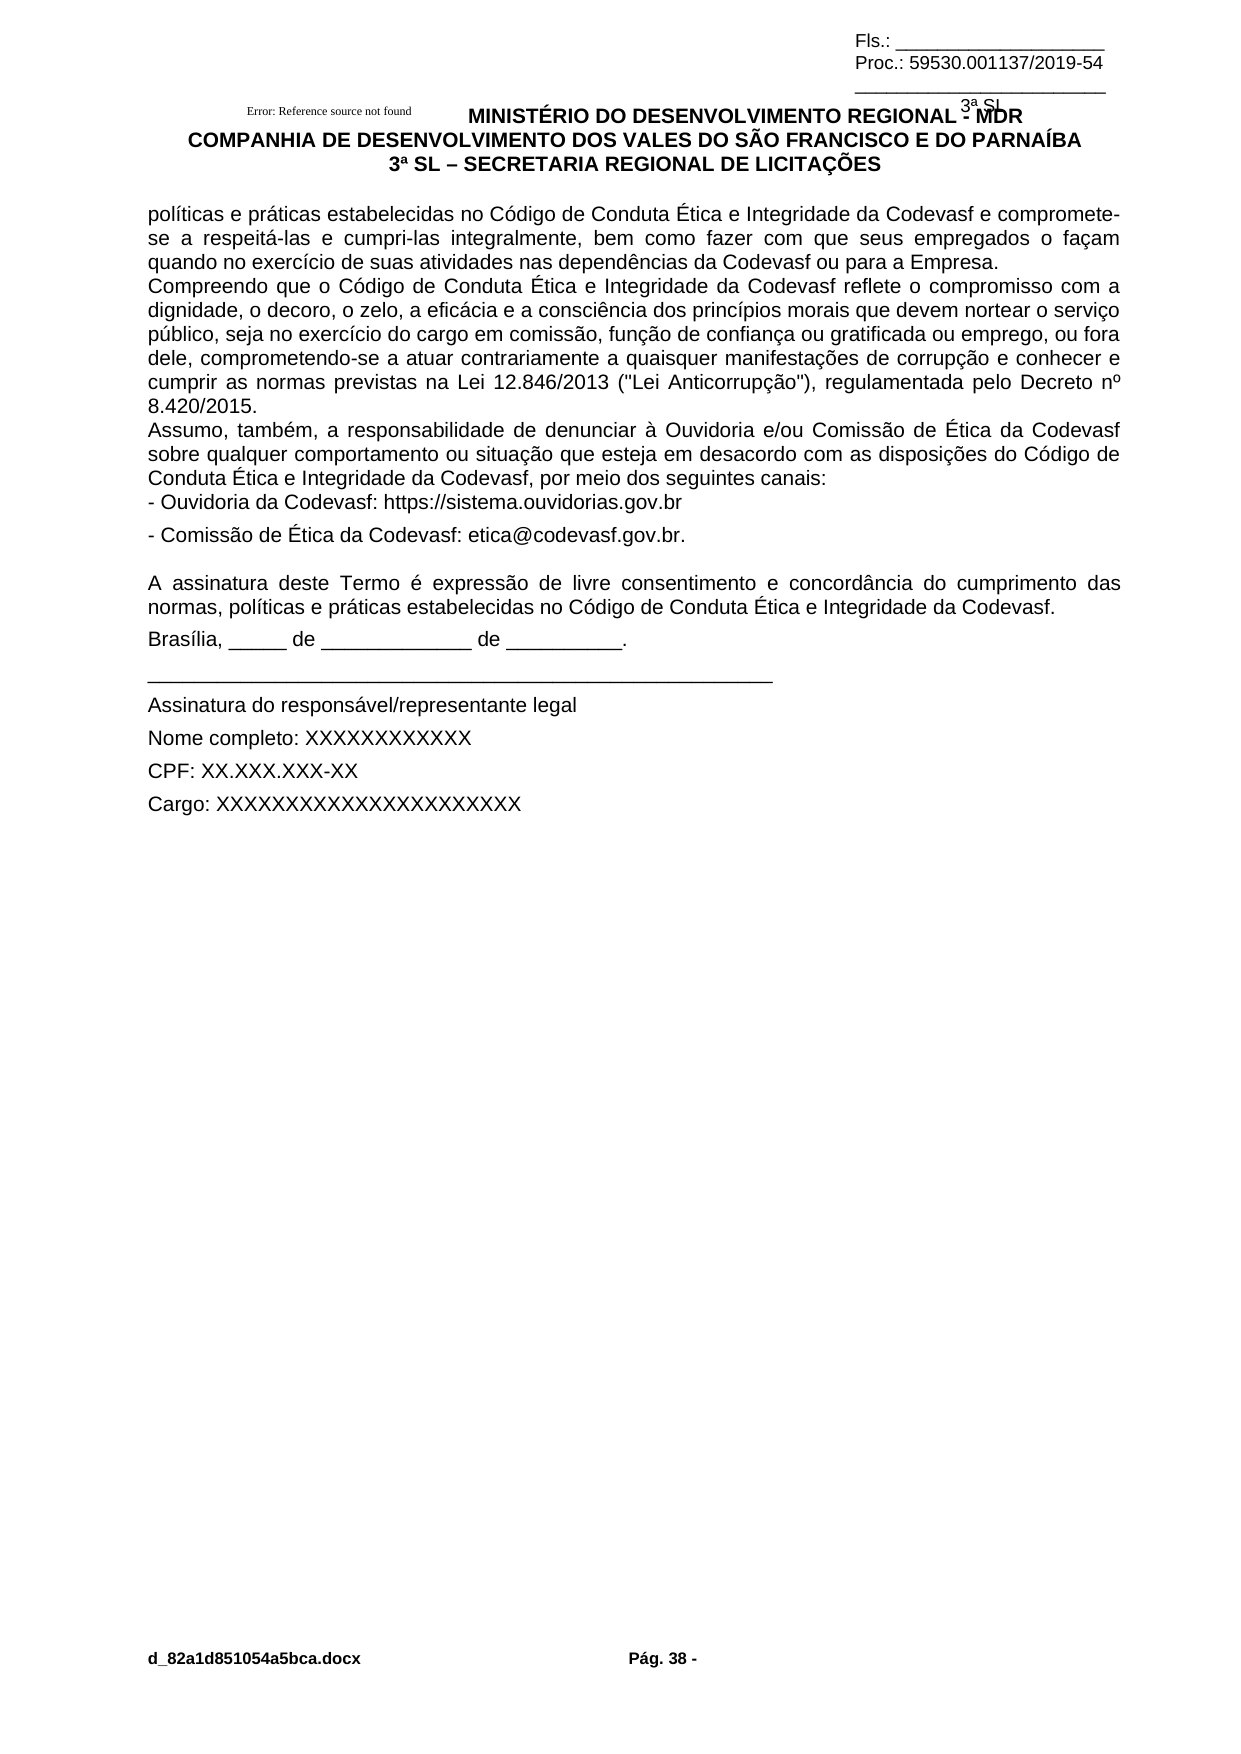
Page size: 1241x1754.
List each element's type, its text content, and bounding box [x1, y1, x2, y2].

text - Ouvidoria da Codevasf: https://sistema.ouvidorias.gov.br [148, 490, 1122, 514]
text CPF: XX.XXX.XXX-XX [148, 758, 1122, 782]
text Brasília, _____ de _____________ de __________. [148, 627, 1122, 651]
text Nome completo: XXXXXXXXXXXX [148, 726, 1122, 750]
text - Comissão de Ética da Codevasf: etica@codevasf.gov.br. [148, 523, 1122, 547]
text Compreendo que o Código de Conduta Ética e Integridade da Codevasf reflete o compromisso com a dignidade, o decoro, o zelo, a eficácia e a consciência dos princípios morais que devem nortear o serviço público, seja no exercício do cargo em comissão, função de confiança ou gratificada ou emprego, ou fora dele, comprometendo-se a atuar contrariamente a quaisquer manifestações de corrupção e conhecer e cumprir as normas previstas na Lei 12.846/2013 ("Lei Anticorrupção"), regulamentada pelo Decreto nº 8.420/2015. [148, 274, 1122, 418]
text A assinatura deste Termo é expressão de livre consentimento e concordância do cumprimento das normas, políticas e práticas estabelecidas no Código de Conduta Ética e Integridade da Codevasf. [148, 571, 1122, 618]
text Assumo, também, a responsabilidade de denunciar à Ouvidoria e/ou Comissão de Ética da Codevasf sobre qualquer comportamento ou situação que esteja em desacordo com as disposições do Código de Conduta Ética e Integridade da Codevasf, por meio dos seguintes canais: [148, 418, 1122, 490]
text Assinatura do responsável/representante legal [148, 693, 1122, 717]
text Cargo: XXXXXXXXXXXXXXXXXXXXXX [148, 791, 1122, 815]
text ______________________________________________________ [148, 660, 1122, 684]
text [148, 202, 1122, 274]
